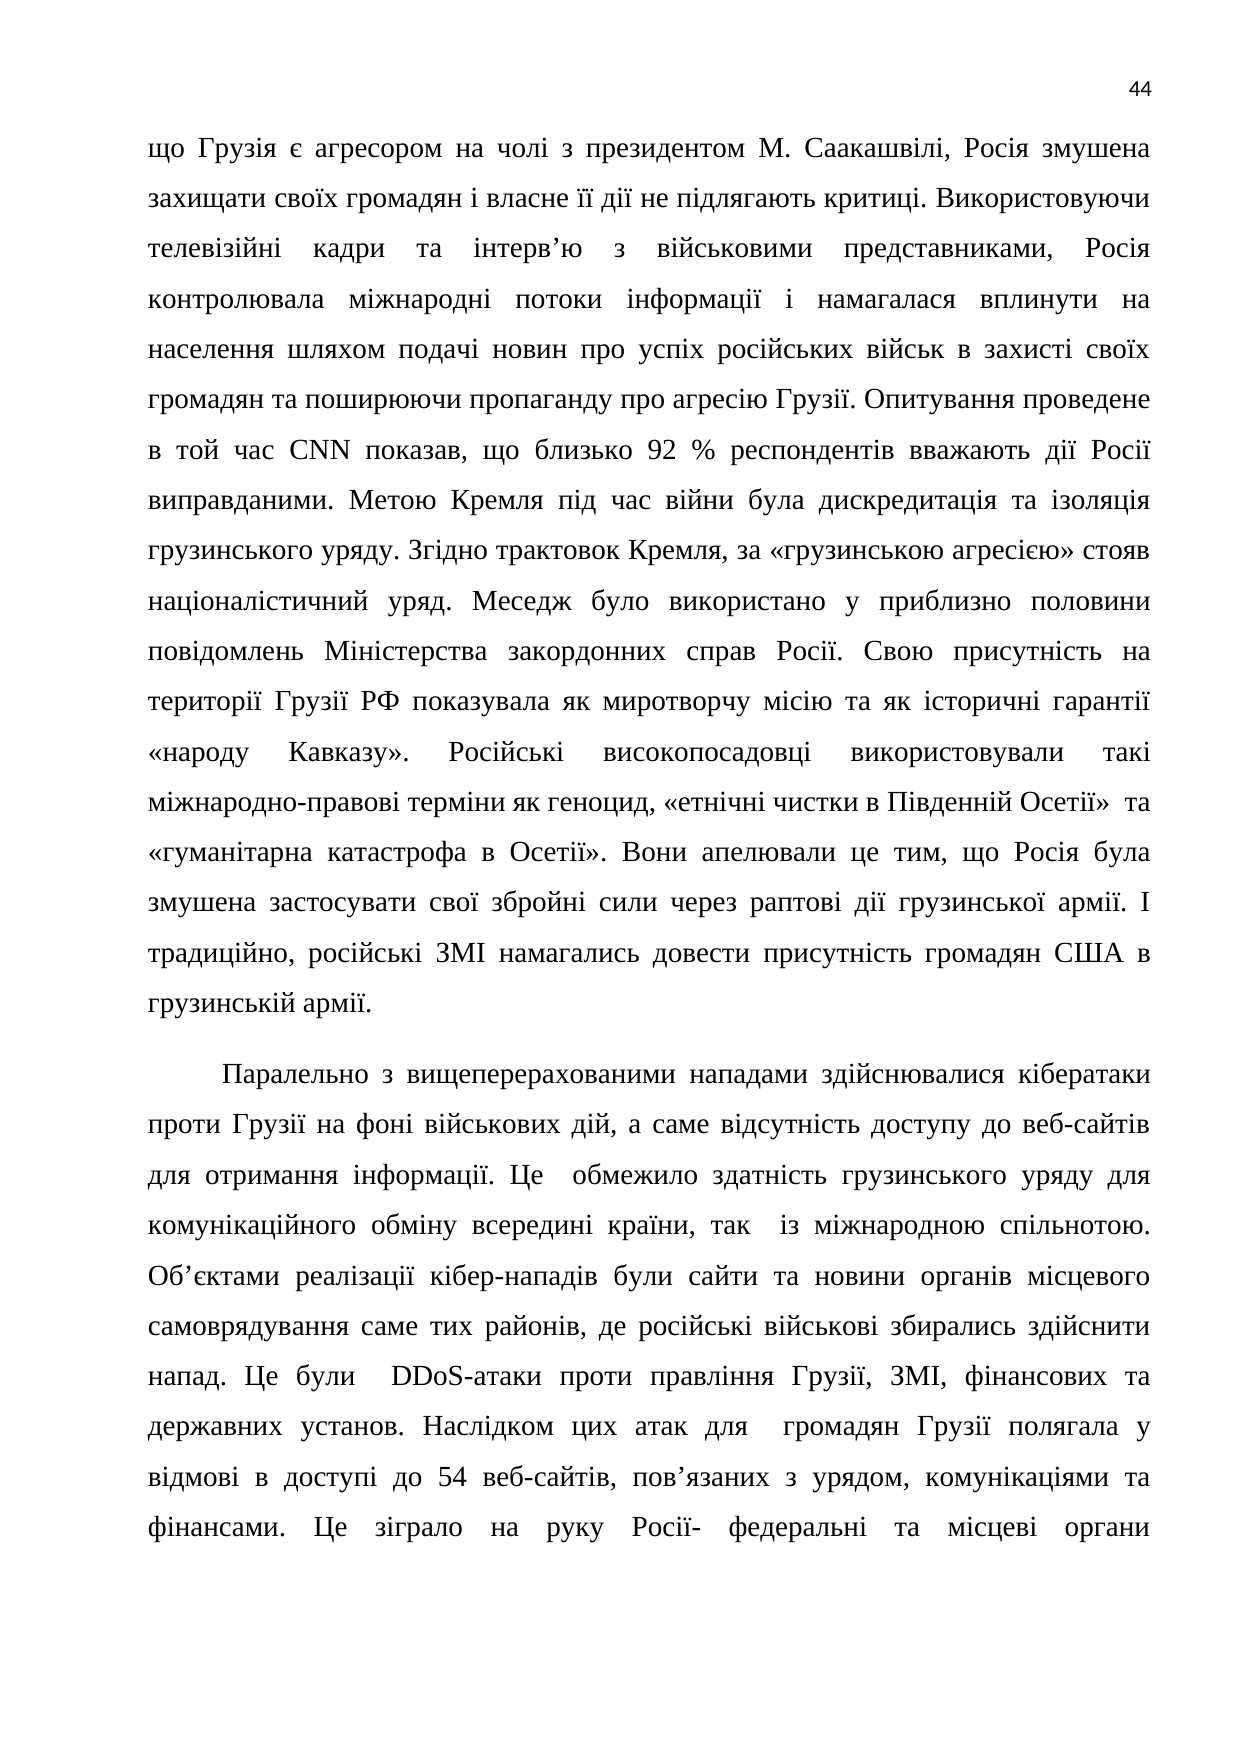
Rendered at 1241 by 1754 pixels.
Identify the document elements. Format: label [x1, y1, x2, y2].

text [148, 1056, 1152, 1543]
text [148, 130, 1152, 1019]
